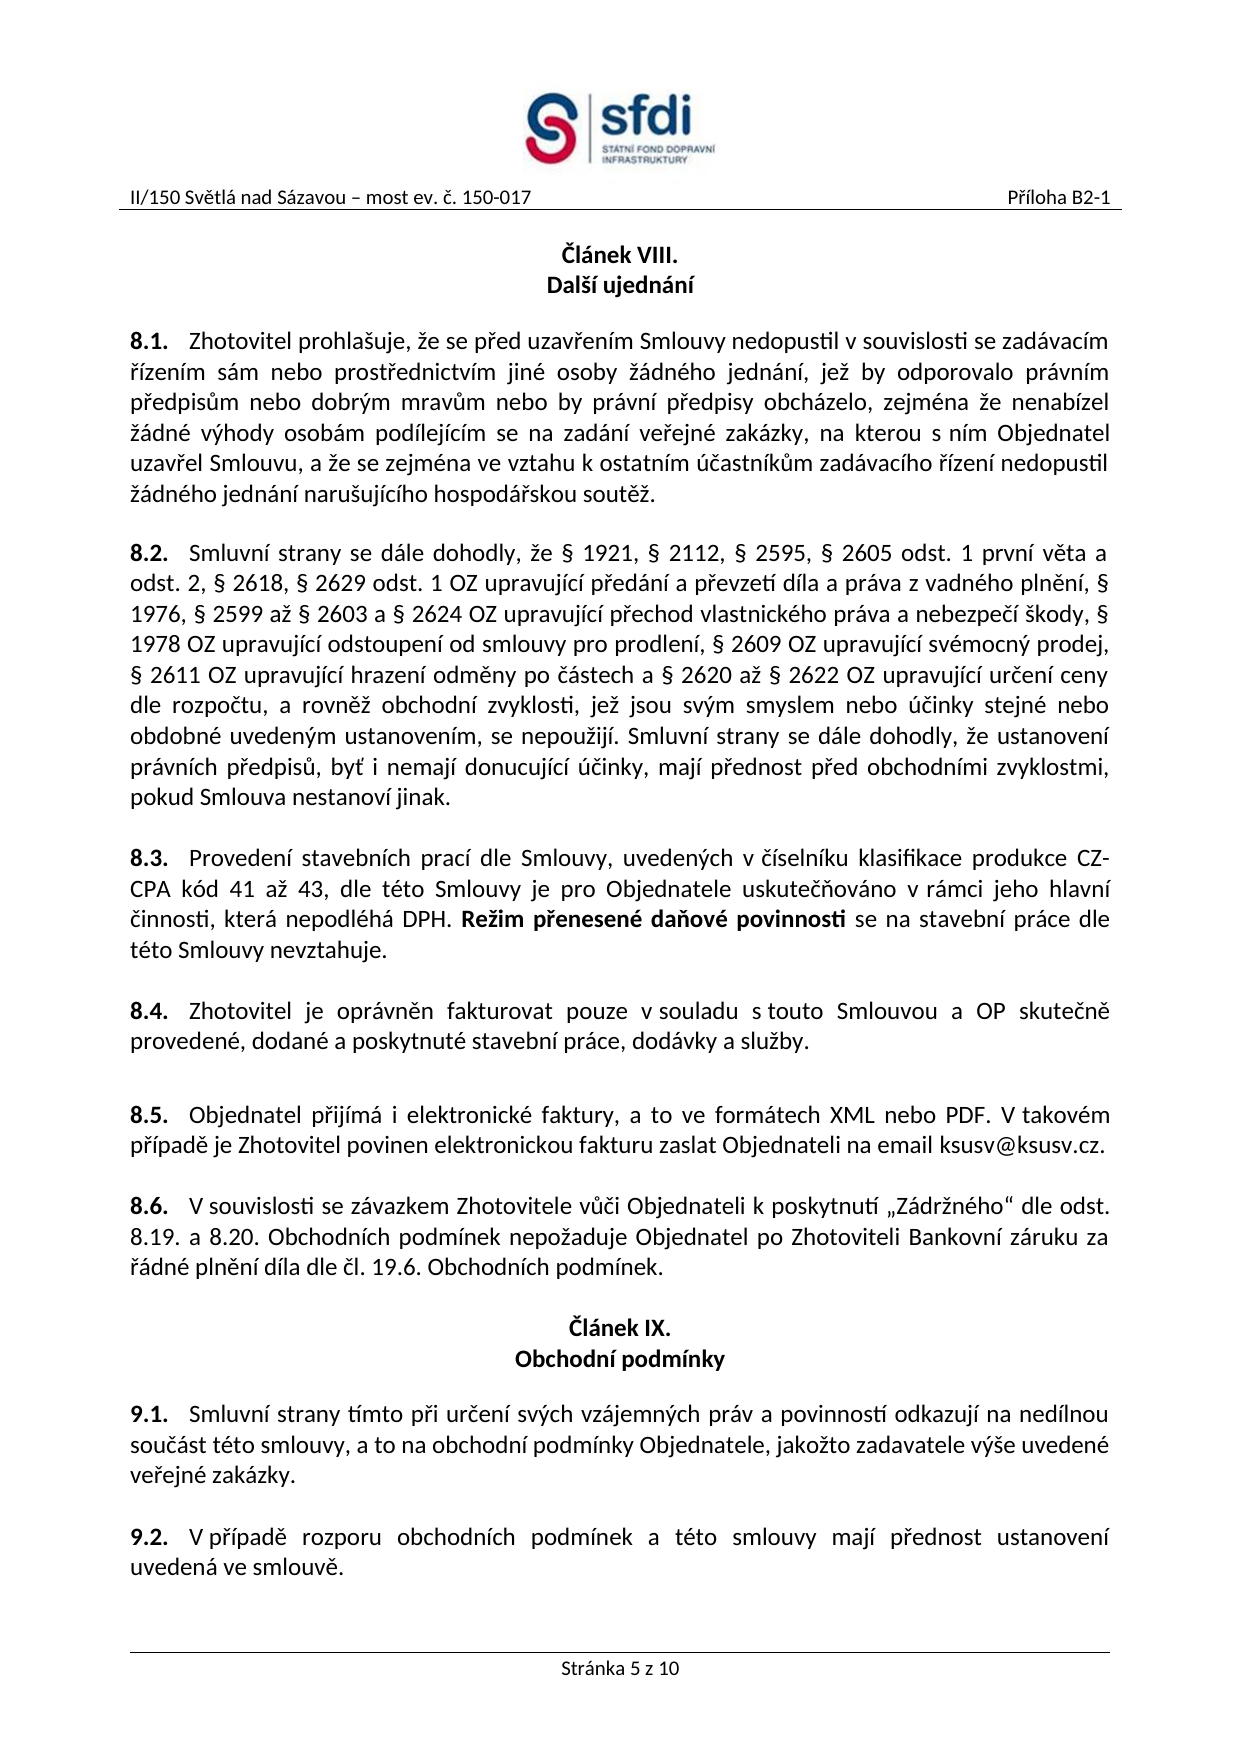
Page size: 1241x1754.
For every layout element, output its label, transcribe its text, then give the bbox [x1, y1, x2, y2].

subtitle Článek IX. [130, 1312, 1110, 1343]
list Smluvní strany se dále dohodly, že § 1921, § 2112, § 2595, § 2605 odst. 1 první věta a odst. 2, § 2618, § 2629 odst. 1 OZ upravující předání a převzetí díla a práva z vadného plnění, § 1976, § 2599 až § 2603 a § 2624 OZ upravující přechod vlastnického práva a nebezpečí škody, § 1978 OZ upravující odstoupení od smlouvy pro prodlení, § 2609 OZ upravující svémocný prodej, § 2611 OZ upravující hrazení odměny po částech a § 2620 až § 2622 OZ upravující určení ceny dle rozpočtu, a rovněž obchodní zvyklosti, jež jsou svým smyslem nebo účinky stejné nebo obdobné uvedeným ustanovením, se nepoužijí. Smluvní strany se dále dohodly, že ustanovení právních předpisů, byť i nemají donucující účinky, mají přednost před obchodními zvyklostmi, pokud Smlouva nestanoví jinak. [130, 537, 1110, 812]
list V případě rozporu obchodních podmínek a této smlouvy mají přednost ustanovení uvedená ve smlouvě. [130, 1521, 1110, 1582]
list Zhotovitel prohlašuje, že se před uzavřením Smlouvy nedopustil v souvislosti se zadávacím řízením sám nebo prostřednictvím jiné osoby žádného jednání, jež by odporovalo právním předpisům nebo dobrým mravům nebo by právní předpisy obcházelo, zejména že nenabízel žádné výhody osobám podílejícím se na zadání veřejné zakázky, na kterou s ním Objednatel uzavřel Smlouvu, a že se zejména ve vztahu k ostatním účastníkům zadávacího řízení nedopustil žádného jednání narušujícího hospodářskou soutěž. [130, 325, 1110, 508]
list Objednatel přijímá i elektronické faktury, a to ve formátech XML nebo PDF. V takovém případě je Zhotovitel povinen elektronickou fakturu zaslat Objednateli na email ksusv@ksusv.cz. [130, 1099, 1110, 1160]
subtitle Článek VIII. [130, 239, 1110, 269]
subtitle Obchodní podmínky [130, 1343, 1110, 1373]
list Provedení stavebních prací dle Smlouvy, uvedených v číselníku klasifikace produkce CZ-CPA kód 41 až 43, dle této Smlouvy je pro Objednatele uskutečňováno v rámci jeho hlavní činnosti, která nepodléhá DPH. Režim přenesené daňové povinnosti se na stavební práce dle této Smlouvy nevztahuje. [130, 842, 1110, 964]
picture [522, 73, 718, 184]
list Zhotovitel je oprávněn fakturovat pouze v souladu s touto Smlouvou a OP skutečně provedené, dodané a poskytnuté stavební práce, dodávky a služby. [130, 995, 1110, 1056]
list Smluvní strany tímto při určení svých vzájemných práv a povinností odkazují na nedílnou součást této smlouvy, a to na obchodní podmínky Objednatele, jakožto zadavatele výše uvedené veřejné zakázky. [130, 1398, 1110, 1490]
list V souvislosti se závazkem Zhotovitele vůči Objednateli k poskytnutí „Zádržného“ dle odst. 8.19. a 8.20. Obchodních podmínek nepožaduje Objednatel po Zhotoviteli Bankovní záruku za řádné plnění díla dle čl. 19.6. Obchodních podmínek. [130, 1190, 1110, 1282]
subtitle Další ujednání [130, 269, 1110, 300]
